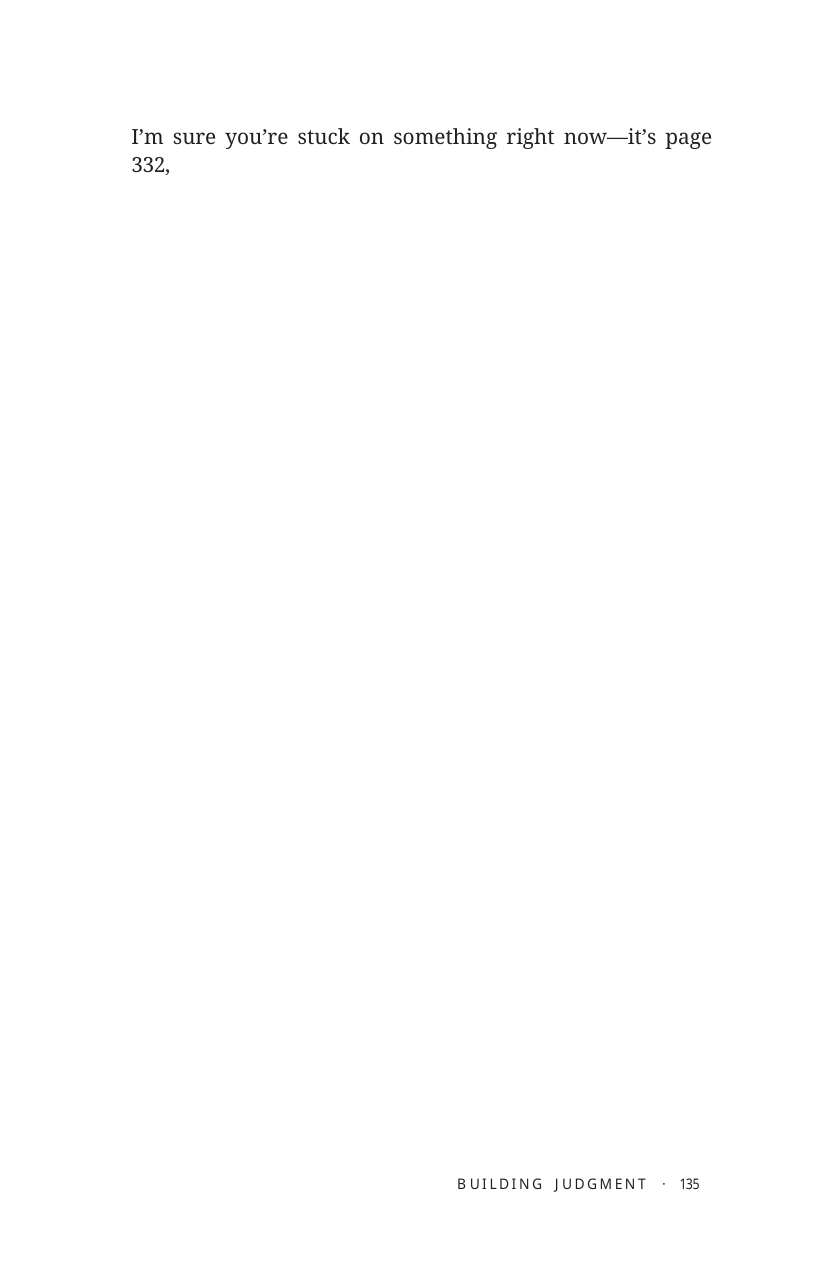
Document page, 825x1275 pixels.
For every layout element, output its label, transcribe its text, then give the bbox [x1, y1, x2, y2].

text I’m sure you’re stuck on something right now—it’s page 332, [131, 122, 712, 179]
